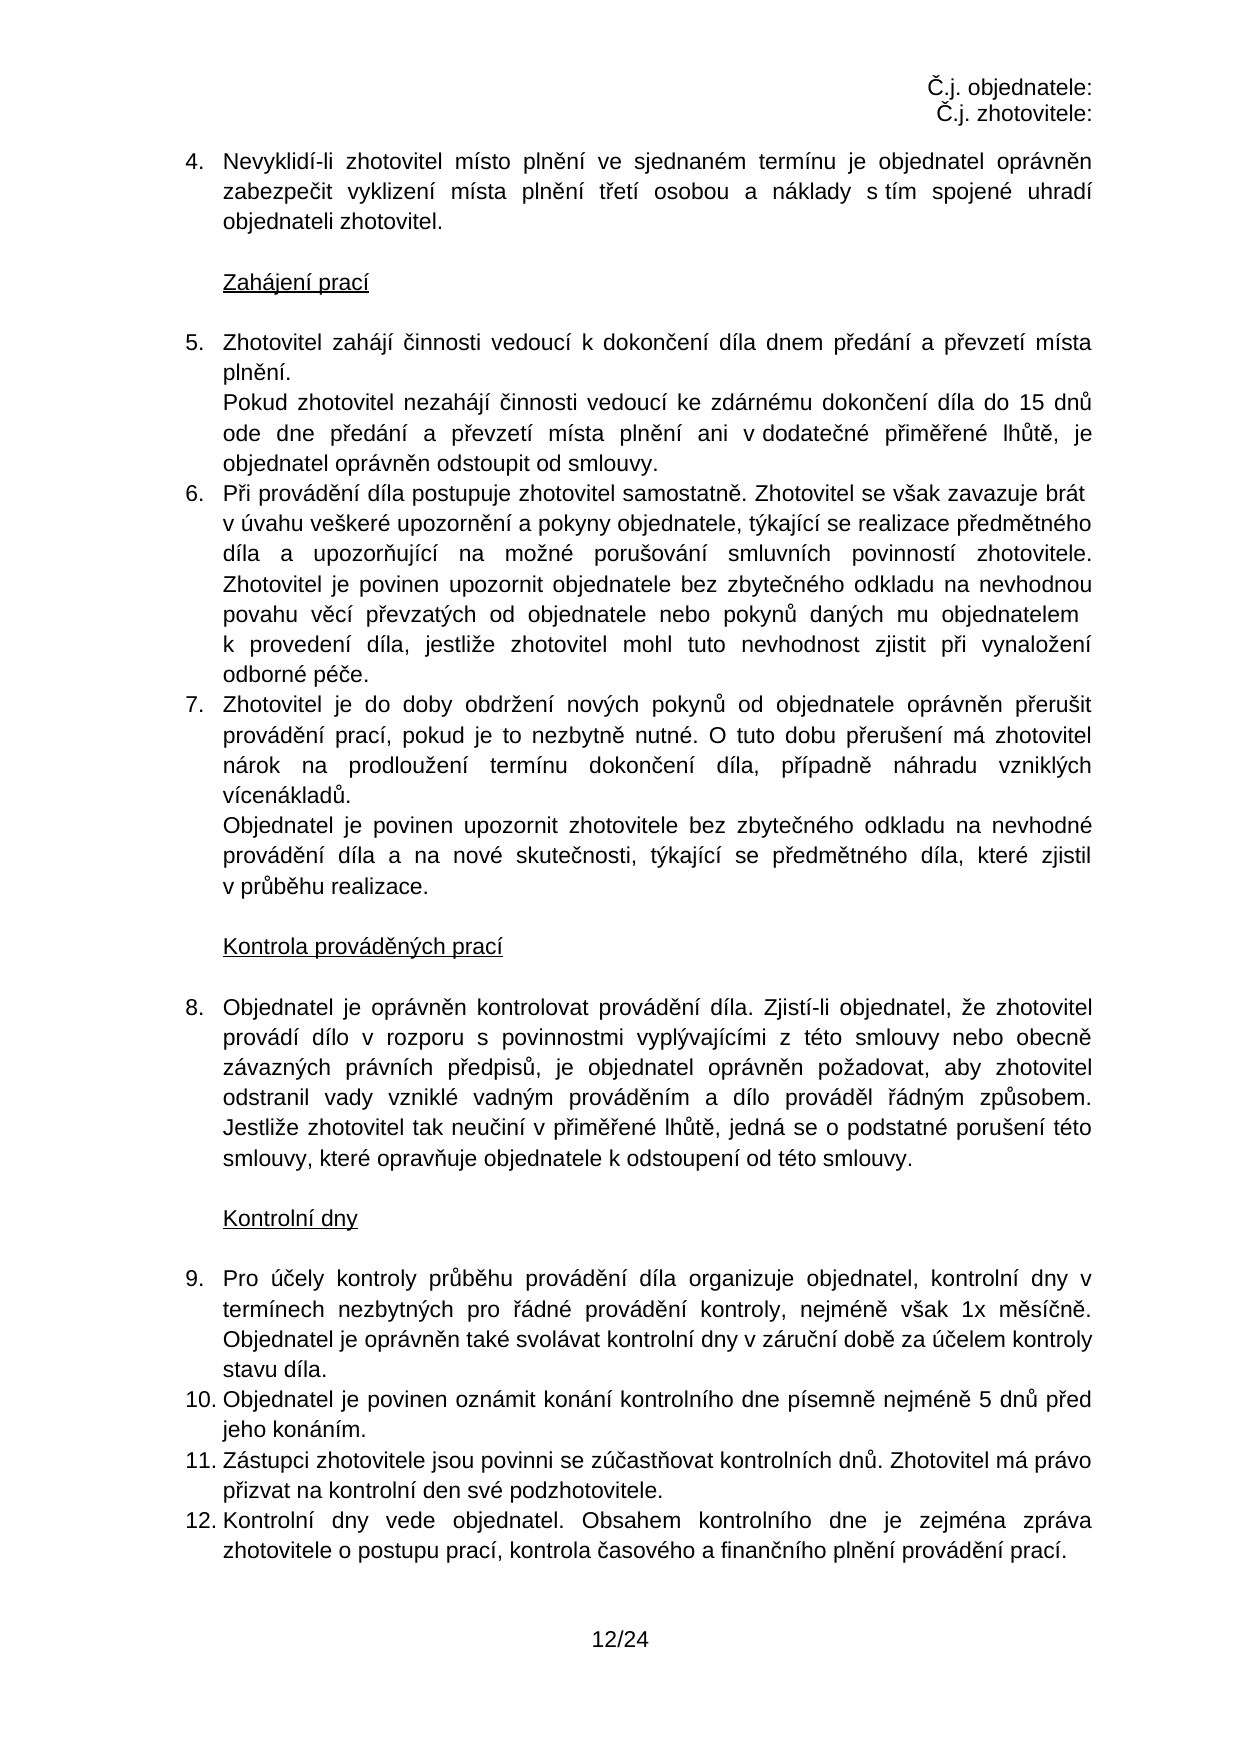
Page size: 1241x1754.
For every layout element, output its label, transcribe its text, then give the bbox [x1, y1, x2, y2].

list Kontrolní dny [223, 1205, 1093, 1231]
list Pro účely kontroly průběhu provádění díla organizuje objednatel, kontrolní dny v termínech nezbytných pro řádné provádění kontroly, nejméně však 1x měsíčně. Objednatel je oprávněn také svolávat kontrolní dny v záruční době za účelem kontroly stavu díla. [185, 1265, 1093, 1382]
list Objednatel je povinen oznámit konání kontrolního dne písemně nejméně 5 dnů před jeho konáním. [185, 1386, 1093, 1443]
list Zástupci zhotovitele jsou povinni se zúčastňovat kontrolních dnů. Zhotovitel má právo přizvat na kontrolní den své podzhotovitele. [185, 1447, 1093, 1503]
list Kontrolní dny vede objednatel. Obsahem kontrolního dne je zejména zpráva zhotovitele o postupu prací, kontrola časového a finančního plnění provádění prací. [185, 1507, 1093, 1563]
list Při provádění díla postupuje zhotovitel samostatně. Zhotovitel se však zavazuje brát v úvahu veškeré upozornění a pokyny objednatele, týkající se realizace předmětného díla a upozorňující na možné porušování smluvních povinností zhotovitele. Zhotovitel je povinen upozornit objednatele bez zbytečného odkladu na nevhodnou povahu věcí převzatých od objednatele nebo pokynů daných mu objednatelem k provedení díla, jestliže zhotovitel mohl tuto nevhodnost zjistit při vynaložení odborné péče. [185, 480, 1093, 687]
list Kontrola prováděných prací [223, 903, 1093, 959]
list Zhotovitel je do doby obdržení nových pokynů od objednatele oprávněn přerušit provádění prací, pokud je to nezbytně nutné. O tuto dobu přerušení má zhotovitel nárok na prodloužení termínu dokončení díla, případně náhradu vzniklých vícenákladů. Objednatel je povinen upozornit zhotovitele bez zbytečného odkladu na nevhodné provádění díla a na nové skutečnosti, týkající se předmětného díla, které zjistil v průběhu realizace. [185, 691, 1093, 899]
list Zhotovitel zahájí činnosti vedoucí k dokončení díla dnem předání a převzetí místa plnění. Pokud zhotovitel nezahájí činnosti vedoucí ke zdárnému dokončení díla do 15 dnů ode dne předání a převzetí místa plnění ani v dodatečné přiměřené lhůtě, je objednatel oprávněn odstoupit od smlouvy. [185, 329, 1093, 476]
list Zahájení prací [223, 268, 1093, 295]
list Nevyklidí-li zhotovitel místo plnění ve sjednaném termínu je objednatel oprávněn zabezpečit vyklizení místa plnění třetí osobou a náklady s tím spojené uhradí objednateli zhotovitel. [185, 148, 1093, 234]
list Objednatel je oprávněn kontrolovat provádění díla. Zjistí-li objednatel, že zhotovitel provádí dílo v rozporu s povinnostmi vyplývajícími z této smlouvy nebo obecně závazných právních předpisů, je objednatel oprávněn požadovat, aby zhotovitel odstranil vady vzniklé vadným prováděním a dílo prováděl řádným způsobem. Jestliže zhotovitel tak neučiní v přiměřené lhůtě, jedná se o podstatné porušení této smlouvy, které opravňuje objednatele k odstoupení od této smlouvy. [185, 993, 1093, 1171]
